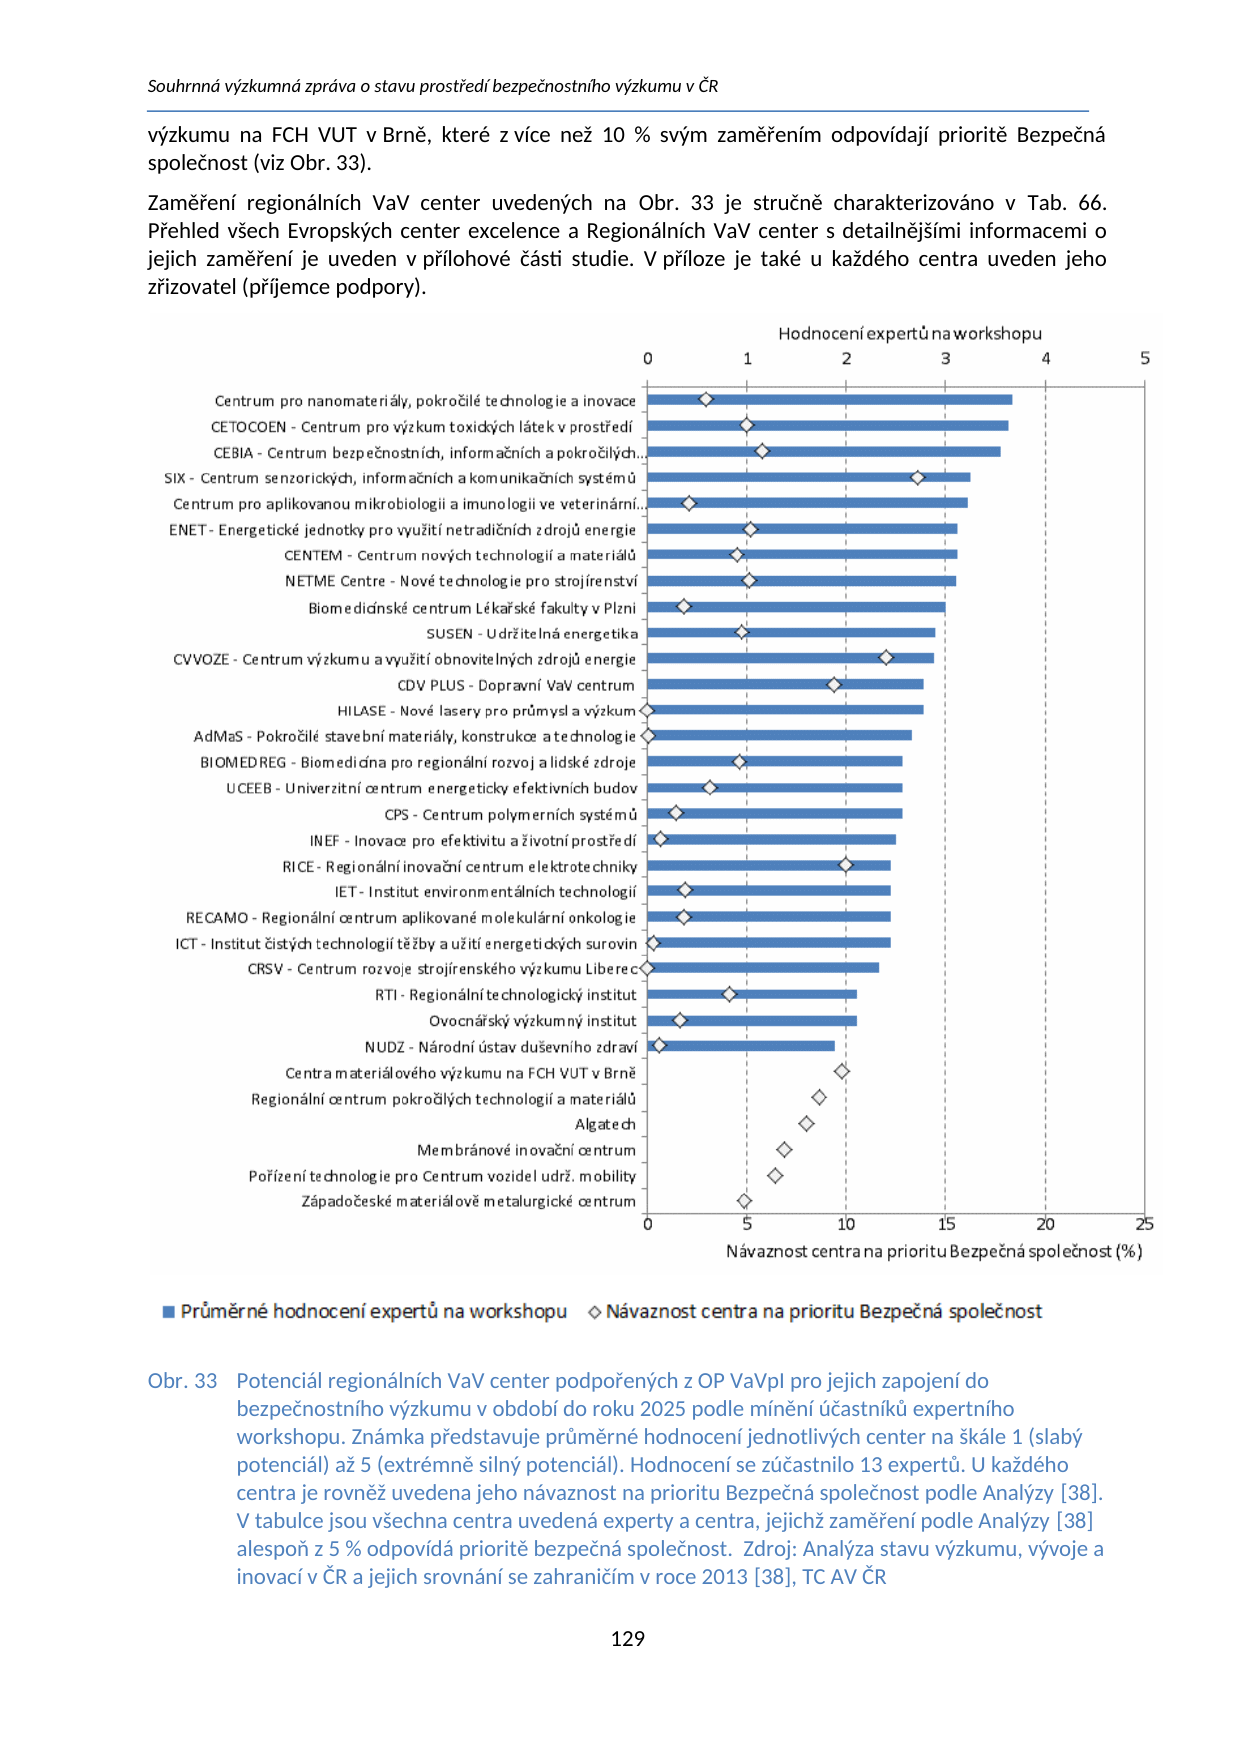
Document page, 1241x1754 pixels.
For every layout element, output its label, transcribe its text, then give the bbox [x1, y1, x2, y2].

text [148, 120, 1107, 176]
text Obr. 33 Potenciál regionálních VaV center podpořených z OP VaVpI pro jejich zapojení do bezpečnostního výzkumu v období do roku 2025 podle mínění účastníků expertního workshopu. Známka představuje průměrné hodnocení jednotlivých center na škále 1 (slabý potenciál) až 5 (extrémně silný potenciál). Hodnocení se zúčastnilo 13 expertů. U každého centra je rovněž uvedena jeho návaznost na prioritu Bezpečná společnost podle Analýzy [38]. V tabulce jsou všechna centra uvedená experty a centra, jejichž zaměření podle Analýzy [38] alespoň z 5 % odpovídá prioritě bezpečná společnost. Zdroj: Analýza stavu výzkumu, vývoje a inovací v ČR a jejich srovnání se zahraničím v roce 2013 [38], TC AV ČR [148, 1366, 1107, 1591]
picture [147, 314, 1163, 1342]
text Zaměření regionálních VaV center uvedených na obr. 33 je stručně charakterizováno v tab. 66. Přehled všech Evropských center excelence a Regionálních VaV center s detailnějšími informacemi o jejich zaměření je uveden v přílohové části studie. V příloze je také u každého centra uveden jeho zřizovatel (příjemce podpory). [148, 188, 1107, 300]
